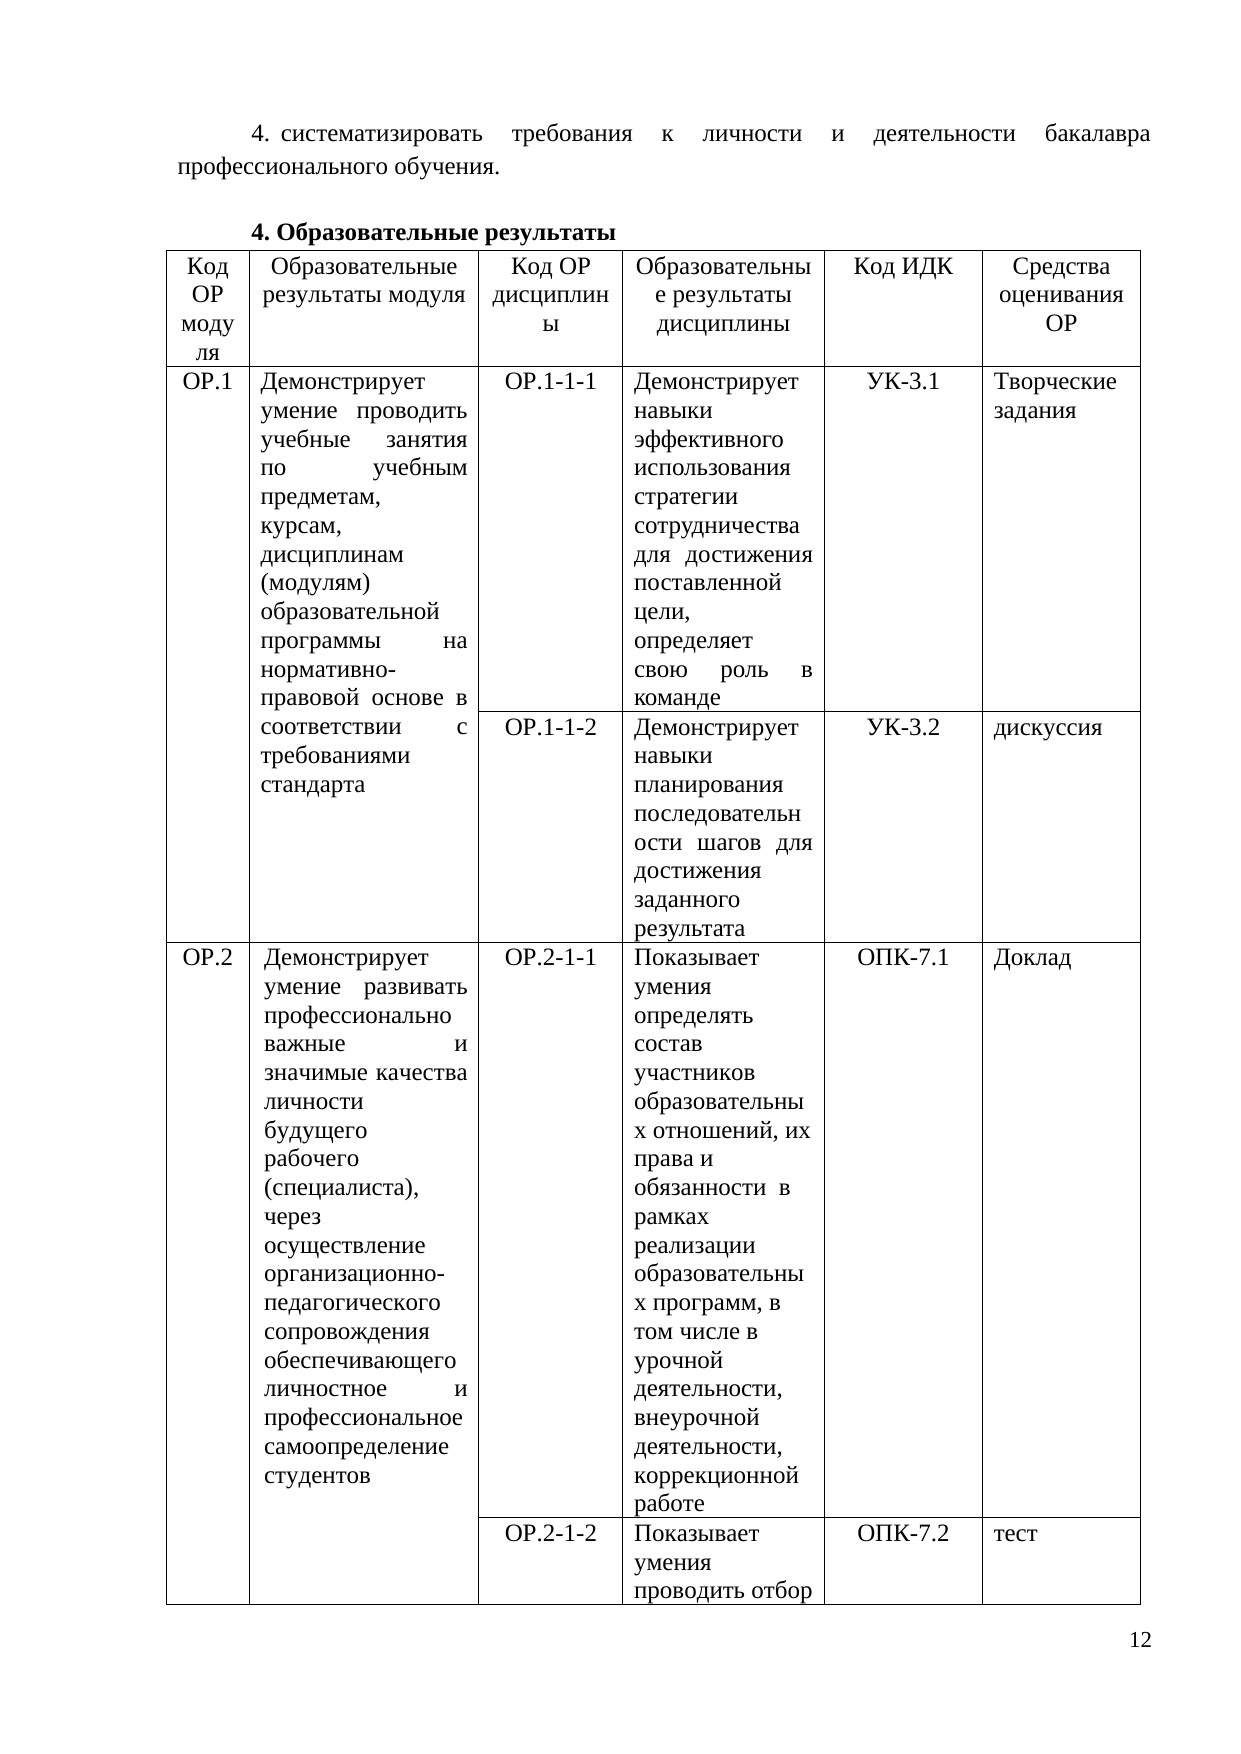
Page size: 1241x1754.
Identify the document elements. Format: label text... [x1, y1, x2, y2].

table_cell тест [983, 1518, 1140, 1604]
table_cell дискуссия [983, 712, 1140, 942]
table_header Образовательные результаты дисциплины [623, 251, 824, 366]
table_cell УК-3.2 [825, 712, 982, 942]
table_cell ОР.1 [167, 367, 249, 942]
table_cell ОПК-7.1 [825, 943, 982, 1517]
table_header Код ОР дисциплины [479, 251, 622, 366]
table_header Средства оценивания ОР [983, 251, 1140, 366]
table_cell Доклад [983, 943, 1140, 1517]
table_cell Демонстрирует навыки планирования последовательности шагов для достижения заданного результата [623, 712, 824, 942]
table_cell ОР.1-1-1 [479, 367, 622, 711]
table_cell ОР.2 [167, 943, 249, 1604]
table_header Код ИДК [825, 251, 982, 366]
table_cell ОР.1-1-2 [479, 712, 622, 942]
table_header Код ОР модуля [167, 251, 249, 366]
table_cell Демонстрирует умение проводить учебные занятия по учебным предметам, курсам, дисциплинам (модулям) образовательной программы на нормативно-правовой основе в соответствии с требованиями стандарта [250, 367, 478, 942]
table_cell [623, 1518, 824, 1604]
table_cell ОР.2-1-2 [479, 1518, 622, 1604]
table_cell Демонстрирует навыки эффективного использования стратегии сотрудничества для достижения поставленной цели, определяет свою роль в команде [623, 367, 824, 711]
table_cell УК-3.1 [825, 367, 982, 711]
text 4. Образовательные результаты [177, 217, 1152, 246]
table_header Образовательные результаты модуля [250, 251, 478, 366]
table_cell Показывает умения определять состав участников образовательных отношений, их права и обязанности в рамках реализации образовательных программ, в том числе в урочной деятельности, внеурочной деятельности, коррекционной работе [623, 943, 824, 1517]
table_cell ОПК-7.2 [825, 1518, 982, 1604]
table_cell Творческие задания [983, 367, 1140, 711]
list систематизировать требования к личности и деятельности бакалавра профессионального обучения. [177, 118, 1152, 180]
table_cell Демонстрирует умение развивать профессионально важные и значимые качества личности будущего рабочего (специалиста), через осуществление организационно-педагогического сопровождения обеспечивающего личностное и профессиональное самоопределение студентов [250, 943, 478, 1604]
table_cell ОР.2-1-1 [479, 943, 622, 1517]
